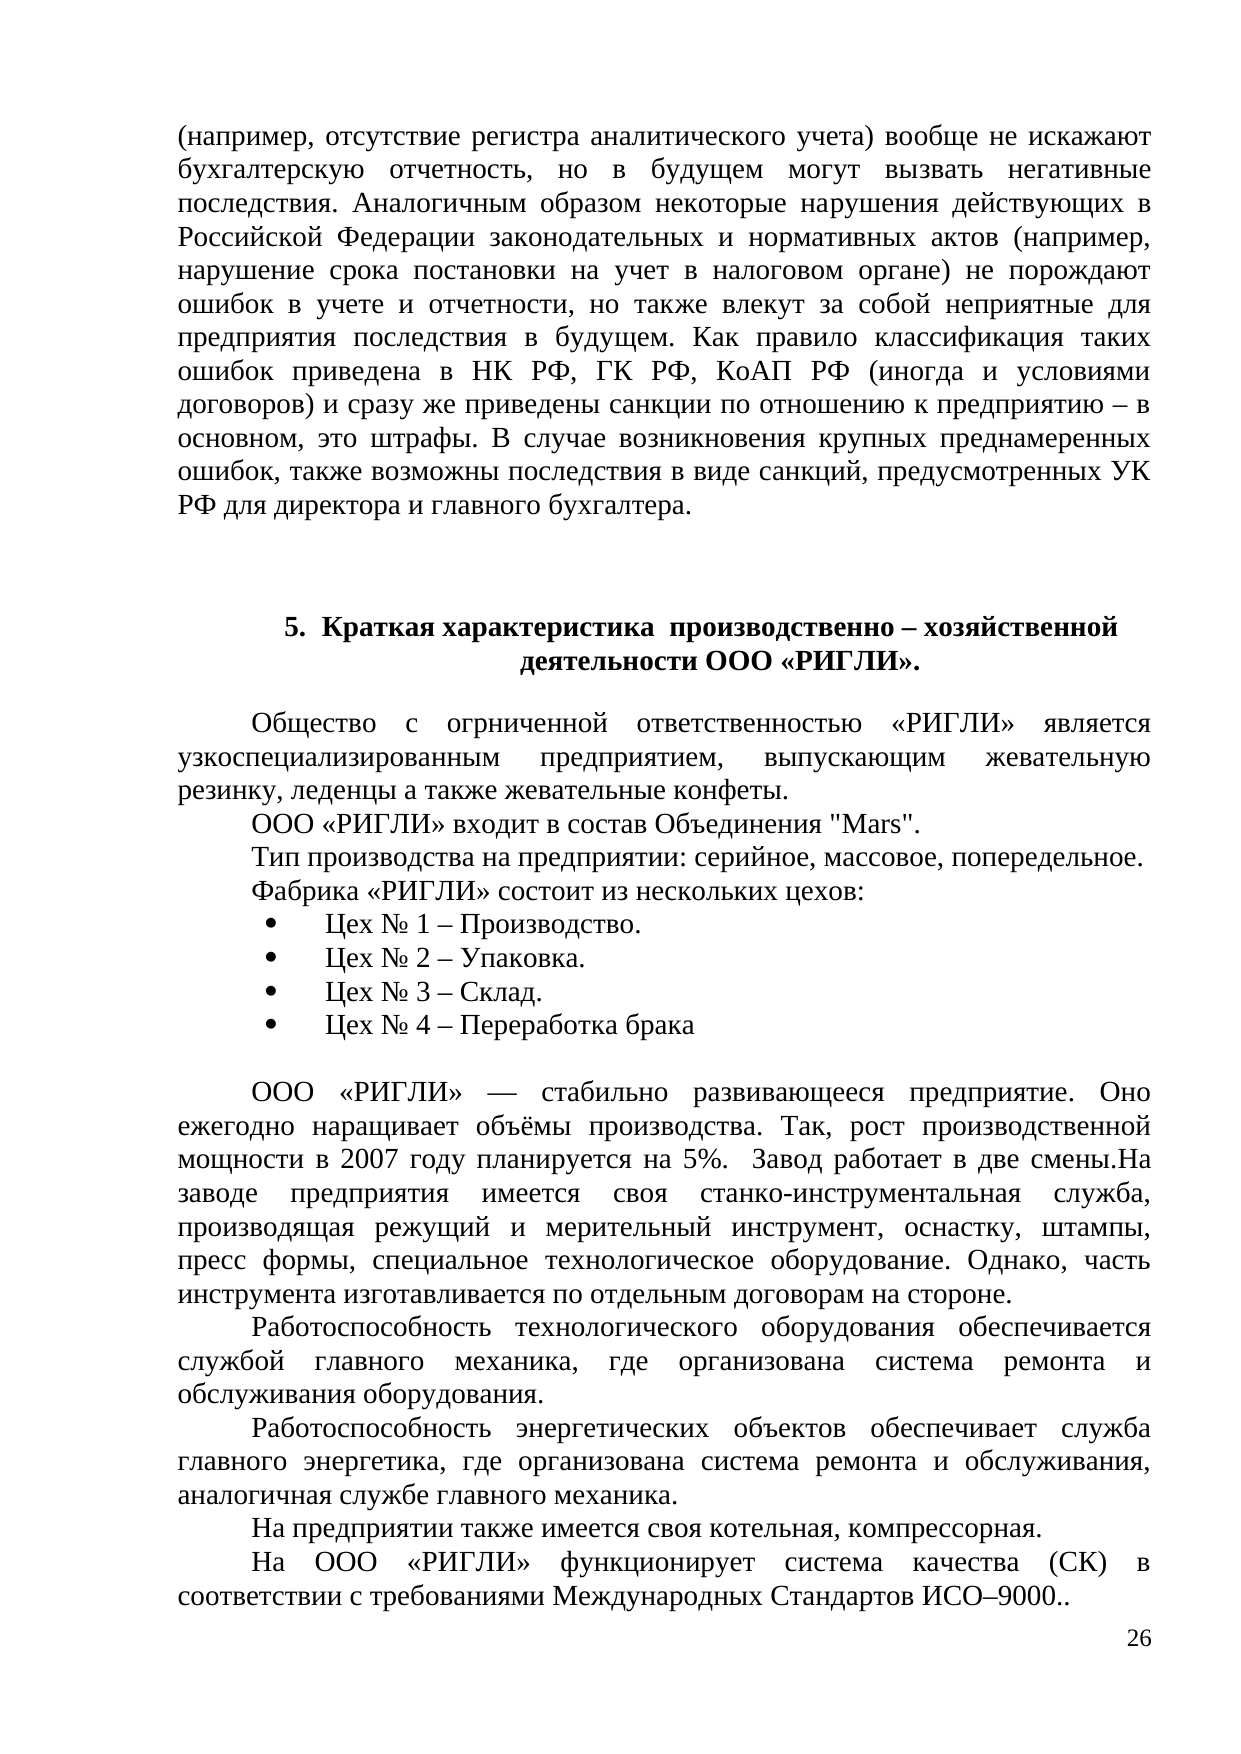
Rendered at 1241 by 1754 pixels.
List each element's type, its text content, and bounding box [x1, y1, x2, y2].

text Работоспособность энергетических объектов обеспечивает служба главного энергетика, где организована система ремонта и обслуживания, аналогичная службе главного механика. [177, 1410, 1152, 1511]
list Цех № 4 – Переработка брака [177, 1007, 1152, 1041]
text На ООО «РИГЛИ» функционирует система качества (СК) в соответствии с требованиями Международных Стандартов ИСО–9000.. [177, 1544, 1152, 1611]
text ООО «РИГЛИ» — стабильно развивающееся предприятие. Оно ежегодно наращивает объёмы производства. Так, рост производственной мощности в 2007 году планируется на 5%. Завод работает в две смены.На заводе предприятия имеется своя станко-инструментальная служба, производящая режущий и мерительный инструмент, оснастку, штампы, пресс формы, специальное технологическое оборудование. Однако, часть инструмента изготавливается по отдельным договорам на стороне. [177, 1074, 1152, 1309]
list Цех № 1 – Производство. [177, 906, 1152, 940]
text Общество с огрниченной ответственностью «РИГЛИ» является узкоспециализированным предприятием, выпускающим жевательную резинку, леденцы а также жевательные конфеты. [177, 705, 1152, 806]
list Цех № 2 – Упаковка. [177, 940, 1152, 974]
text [177, 118, 1152, 521]
text Работоспособность технологического оборудования обеспечивается службой главного механика, где организована система ремонта и обслуживания оборудования. [177, 1309, 1152, 1410]
text На предприятии также имеется своя котельная, компрессорная. [177, 1511, 1152, 1544]
text ООО «РИГЛИ» входит в состав Объединения "Mars". [177, 806, 1152, 839]
text Тип производства на предприятии: серийное, массовое, попередельное. [177, 839, 1152, 873]
subtitle Краткая характеристика производственно – хозяйственной деятельности ООО «РИГЛИ». [251, 609, 1152, 676]
text Фабрика «РИГЛИ» состоит из нескольких цехов: [177, 873, 1152, 906]
list Цех № 3 – Склад. [177, 974, 1152, 1007]
